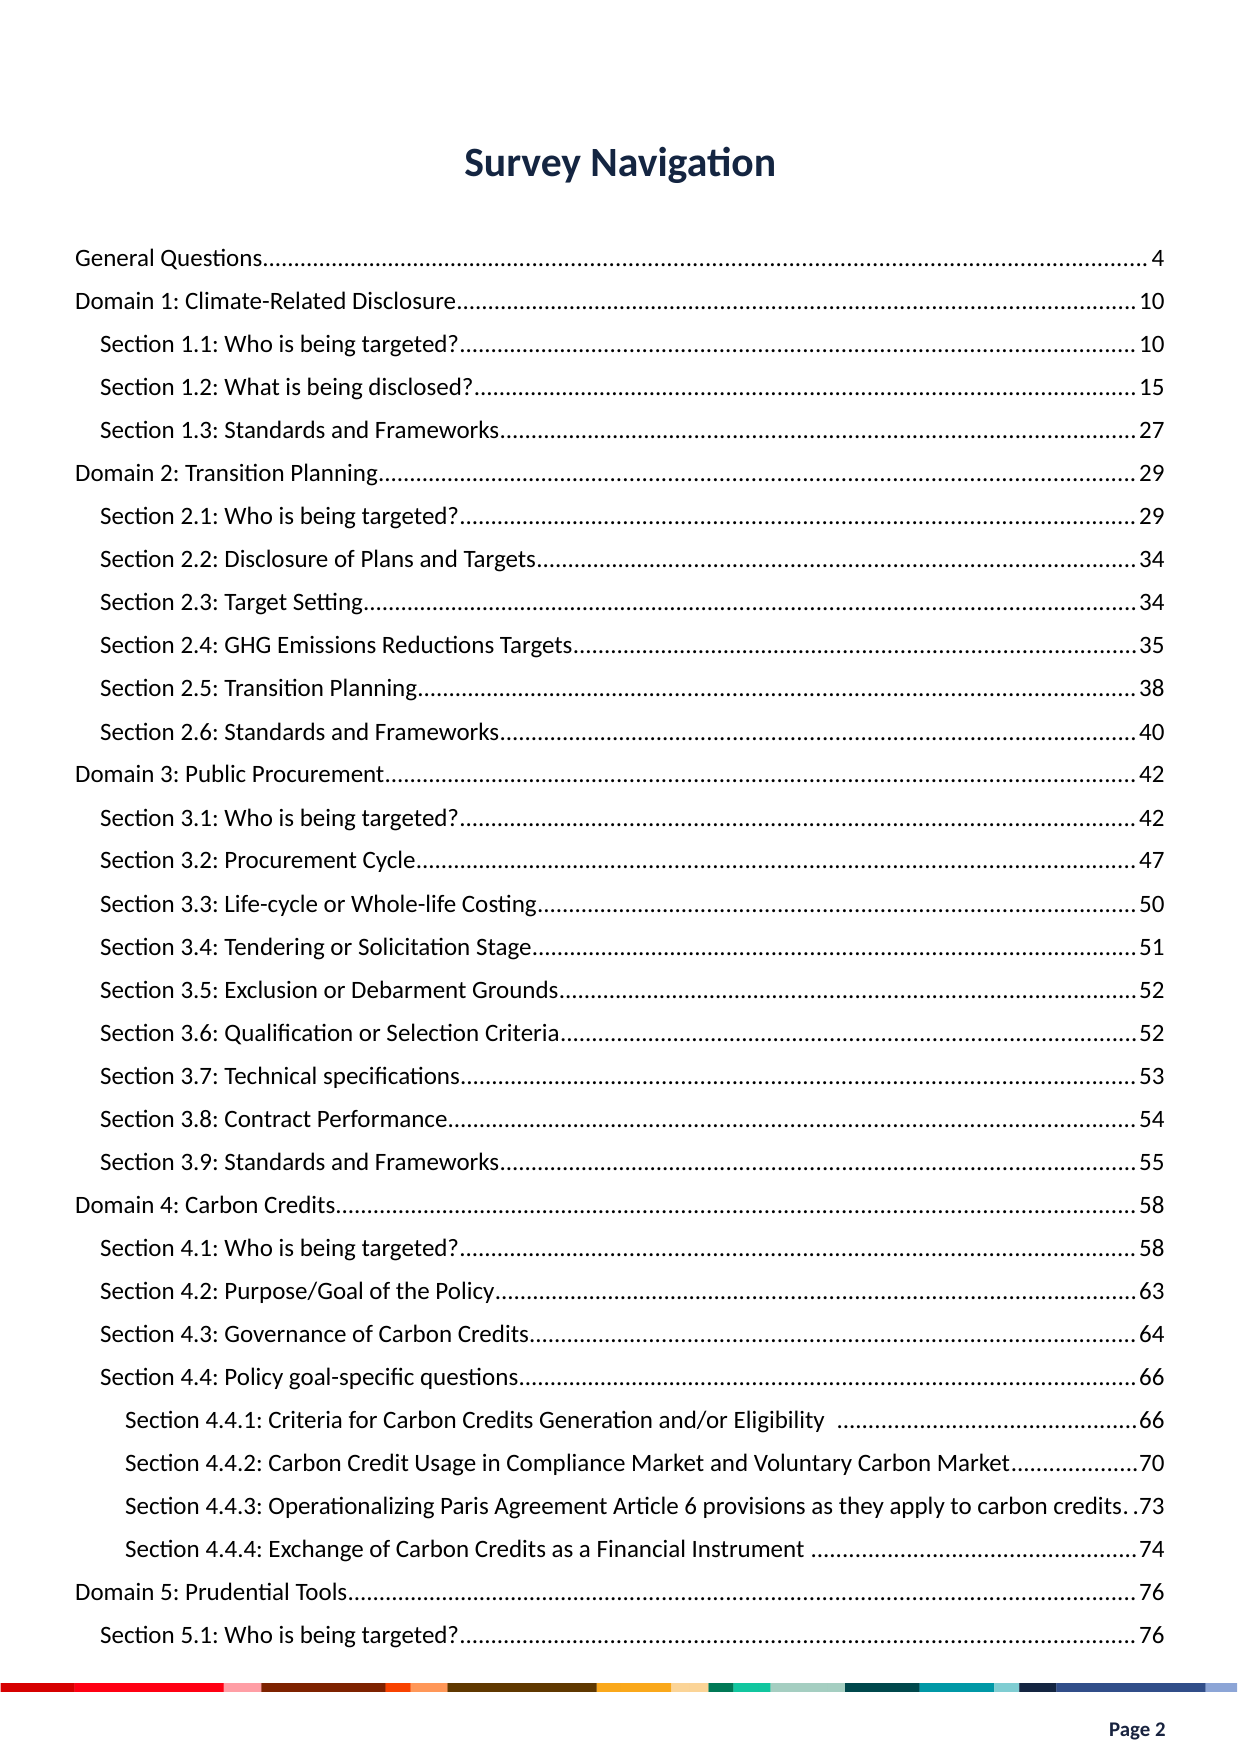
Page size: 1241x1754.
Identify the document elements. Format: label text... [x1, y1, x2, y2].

text Section 3.6: Qualification or Selection Criteria 52 [100, 1017, 1165, 1047]
picture [0, 1683, 1236, 1692]
text Section 3.4: Tendering or Solicitation Stage 51 [100, 931, 1165, 961]
text Section 3.7: Technical specifications 53 [100, 1060, 1165, 1090]
text Section 1.3: Standards and Frameworks 27 [100, 414, 1165, 445]
text Section 3.1: Who is being targeted? 42 [100, 802, 1165, 832]
text Domain 5: Prudential Tools 76 [75, 1576, 1165, 1607]
text Section 2.4: GHG Emissions Reductions Targets 35 [100, 629, 1165, 660]
text Section 1.2: What is being disclosed? 15 [100, 371, 1165, 402]
text Section 3.8: Contract Performance 54 [100, 1103, 1165, 1133]
text Section 4.4.4: Exchange of Carbon Credits as a Financial Instrument 74 [125, 1533, 1165, 1563]
text Section 4.4.2: Carbon Credit Usage in Compliance Market and Voluntary Carbon Market 70 [125, 1447, 1165, 1477]
text Section 4.1: Who is being targeted? 58 [100, 1232, 1165, 1262]
text General Questions 4 [75, 242, 1165, 273]
text Section 1.1: Who is being targeted? 10 [100, 328, 1165, 359]
text Section 4.4.3: Operationalizing Paris Agreement Article 6 provisions as they apply to carbon credits 73 [125, 1490, 1165, 1521]
text Section 2.5: Transition Planning 38 [100, 673, 1165, 703]
text Section 3.2: Procurement Cycle 47 [100, 845, 1165, 875]
text Section 3.9: Standards and Frameworks 55 [100, 1146, 1165, 1176]
text Section 5.1: Who is being targeted? 76 [100, 1619, 1165, 1649]
text Domain 3: Public Procurement 42 [75, 759, 1165, 789]
text Section 4.3: Governance of Carbon Credits 64 [100, 1318, 1165, 1348]
text Section 3.3: Life-cycle or Whole-life Costing 50 [100, 888, 1165, 918]
text Survey Navigation [75, 136, 1165, 187]
text Section 4.4: Policy goal-specific questions 66 [100, 1361, 1165, 1391]
text Section 2.3: Target Setting 34 [100, 587, 1165, 617]
text Section 2.6: Standards and Frameworks 40 [100, 716, 1165, 746]
text Section 3.5: Exclusion or Debarment Grounds 52 [100, 974, 1165, 1004]
text Domain 1: Climate-Related Disclosure 10 [75, 285, 1165, 316]
text Domain 4: Carbon Credits 58 [75, 1189, 1165, 1219]
text Section 2.1: Who is being targeted? 29 [100, 501, 1165, 531]
text Section 4.2: Purpose/Goal of the Policy 63 [100, 1275, 1165, 1305]
text Domain 2: Transition Planning 29 [75, 457, 1165, 488]
text Section 4.4.1: Criteria for Carbon Credits Generation and/or Eligibility 66 [125, 1404, 1165, 1434]
text Section 2.2: Disclosure of Plans and Targets 34 [100, 543, 1165, 574]
